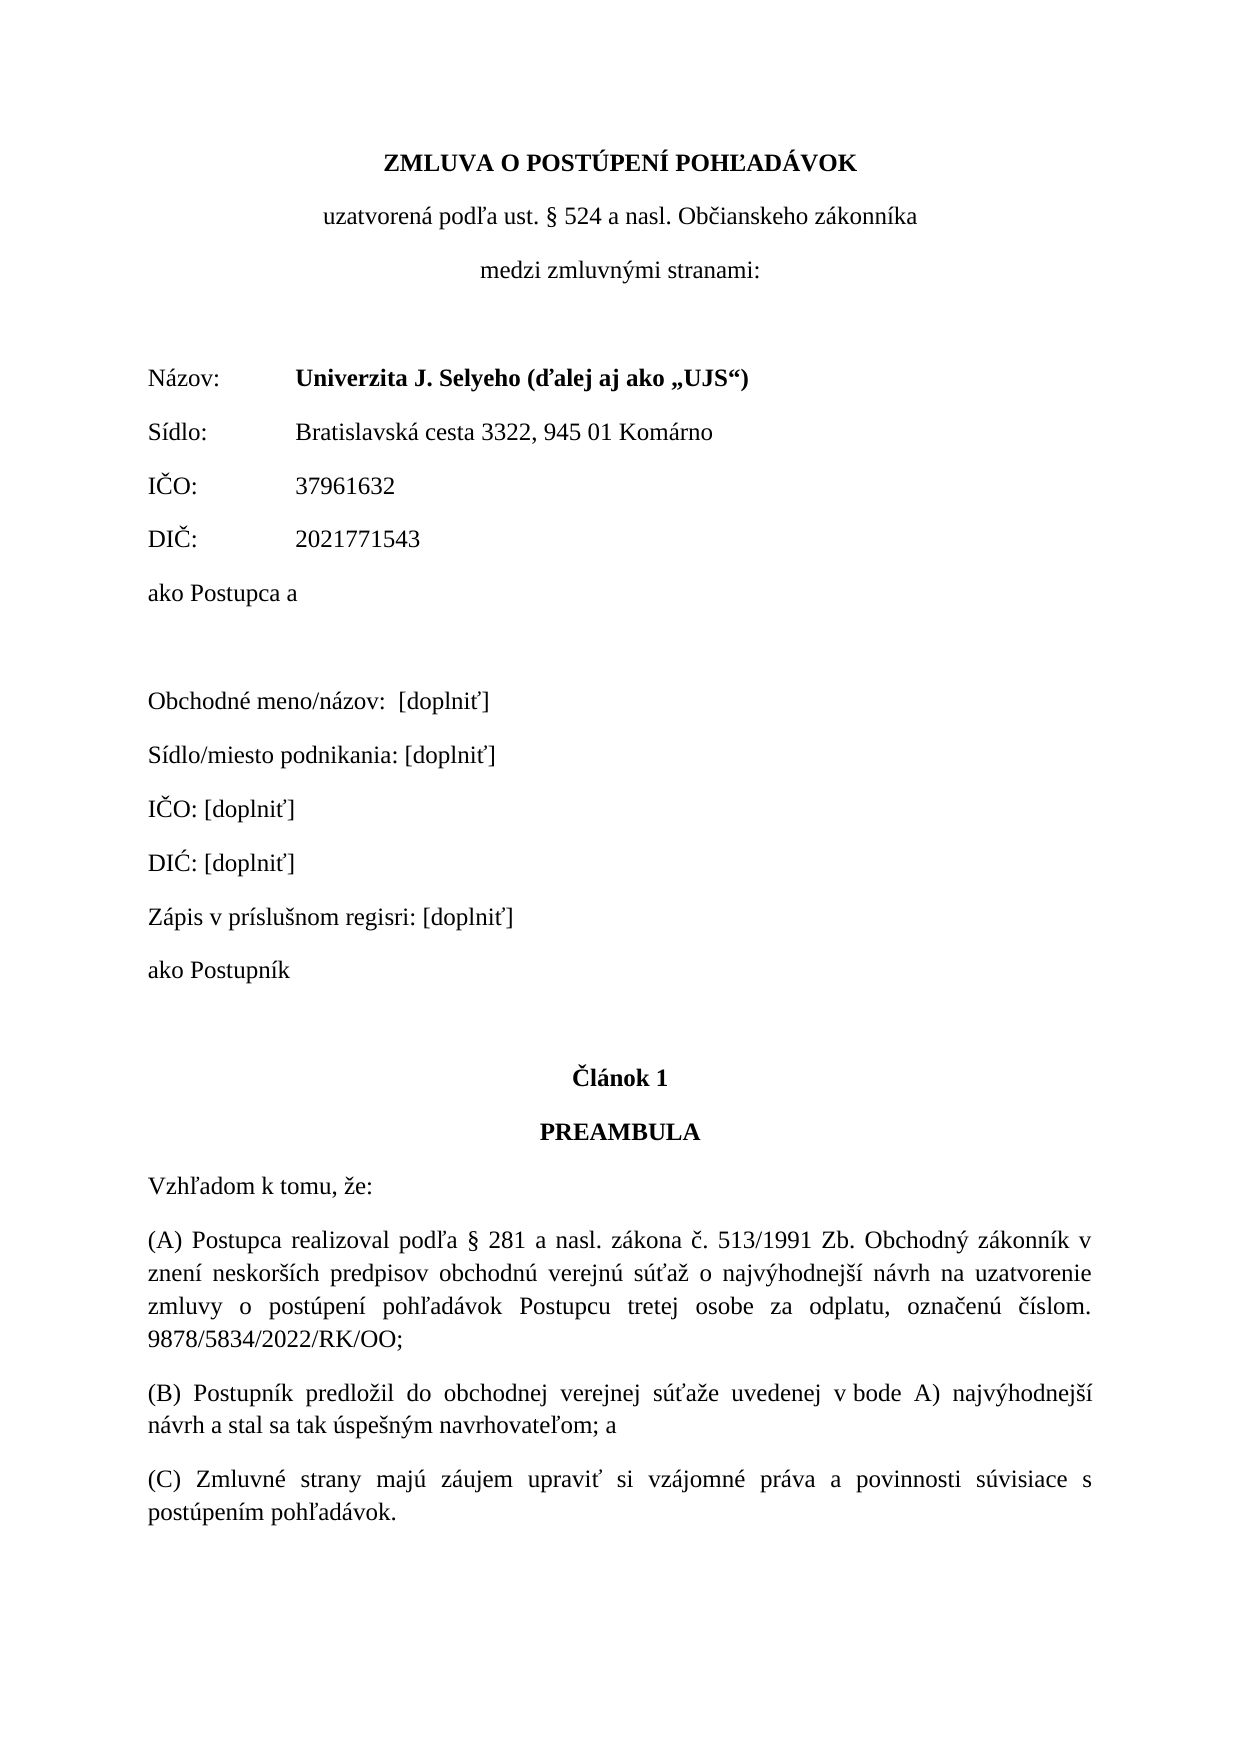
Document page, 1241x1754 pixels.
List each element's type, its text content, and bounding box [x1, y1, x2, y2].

text Zápis v príslušnom regisri: [doplniť] [148, 902, 1093, 930]
text (B) Postupník predložil do obchodnej verejnej súťaže uvedenej v bode A) najvýhodnejší návrh a stal sa tak úspešným navrhovateľom; a [148, 1378, 1093, 1439]
text Názov: Univerzita J. Selyeho (ďalej aj ako „UJS“) [148, 363, 1093, 392]
text Vzhľadom k tomu, že: [148, 1171, 1093, 1199]
text Sídlo: Bratislavská cesta 3322, 945 01 Komárno [148, 417, 1093, 446]
text Článok 1 [148, 1063, 1093, 1092]
text ZMLUVA O POSTÚPENÍ POHĽADÁVOK [148, 148, 1093, 176]
text Sídlo/miesto podnikania: [doplniť] [148, 740, 1093, 769]
text Obchodné meno/názov: [doplniť] [148, 686, 1093, 715]
text uzatvorená podľa ust. § 524 a nasl. Občianskeho zákonníka [148, 201, 1093, 230]
text DIČ: 2021771543 [148, 524, 1093, 553]
text DIĆ: [doplniť] [148, 848, 1093, 876]
text (A) Postupca realizoval podľa § 281 a nasl. zákona č. 513/1991 Zb. Obchodný zákonník v znení neskorších predpisov obchodnú verejnú súťaž o najvýhodnejší návrh na uzatvorenie zmluvy o postúpení pohľadávok Postupcu tretej osobe za odplatu, označenú číslom. 9878/5834/2022/RK/OO; [148, 1225, 1093, 1352]
text ako Postupník [148, 955, 1093, 984]
text PREAMBULA [148, 1117, 1093, 1146]
text medzi zmluvnými stranami: [148, 255, 1093, 284]
text (C) Zmluvné strany majú záujem upraviť si vzájomné práva a povinnosti súvisiace s postúpením pohľadávok. [148, 1464, 1093, 1526]
text ako Postupca a [148, 578, 1093, 607]
text IČO: [doplniť] [148, 794, 1093, 823]
text IČO: 37961632 [148, 471, 1093, 499]
